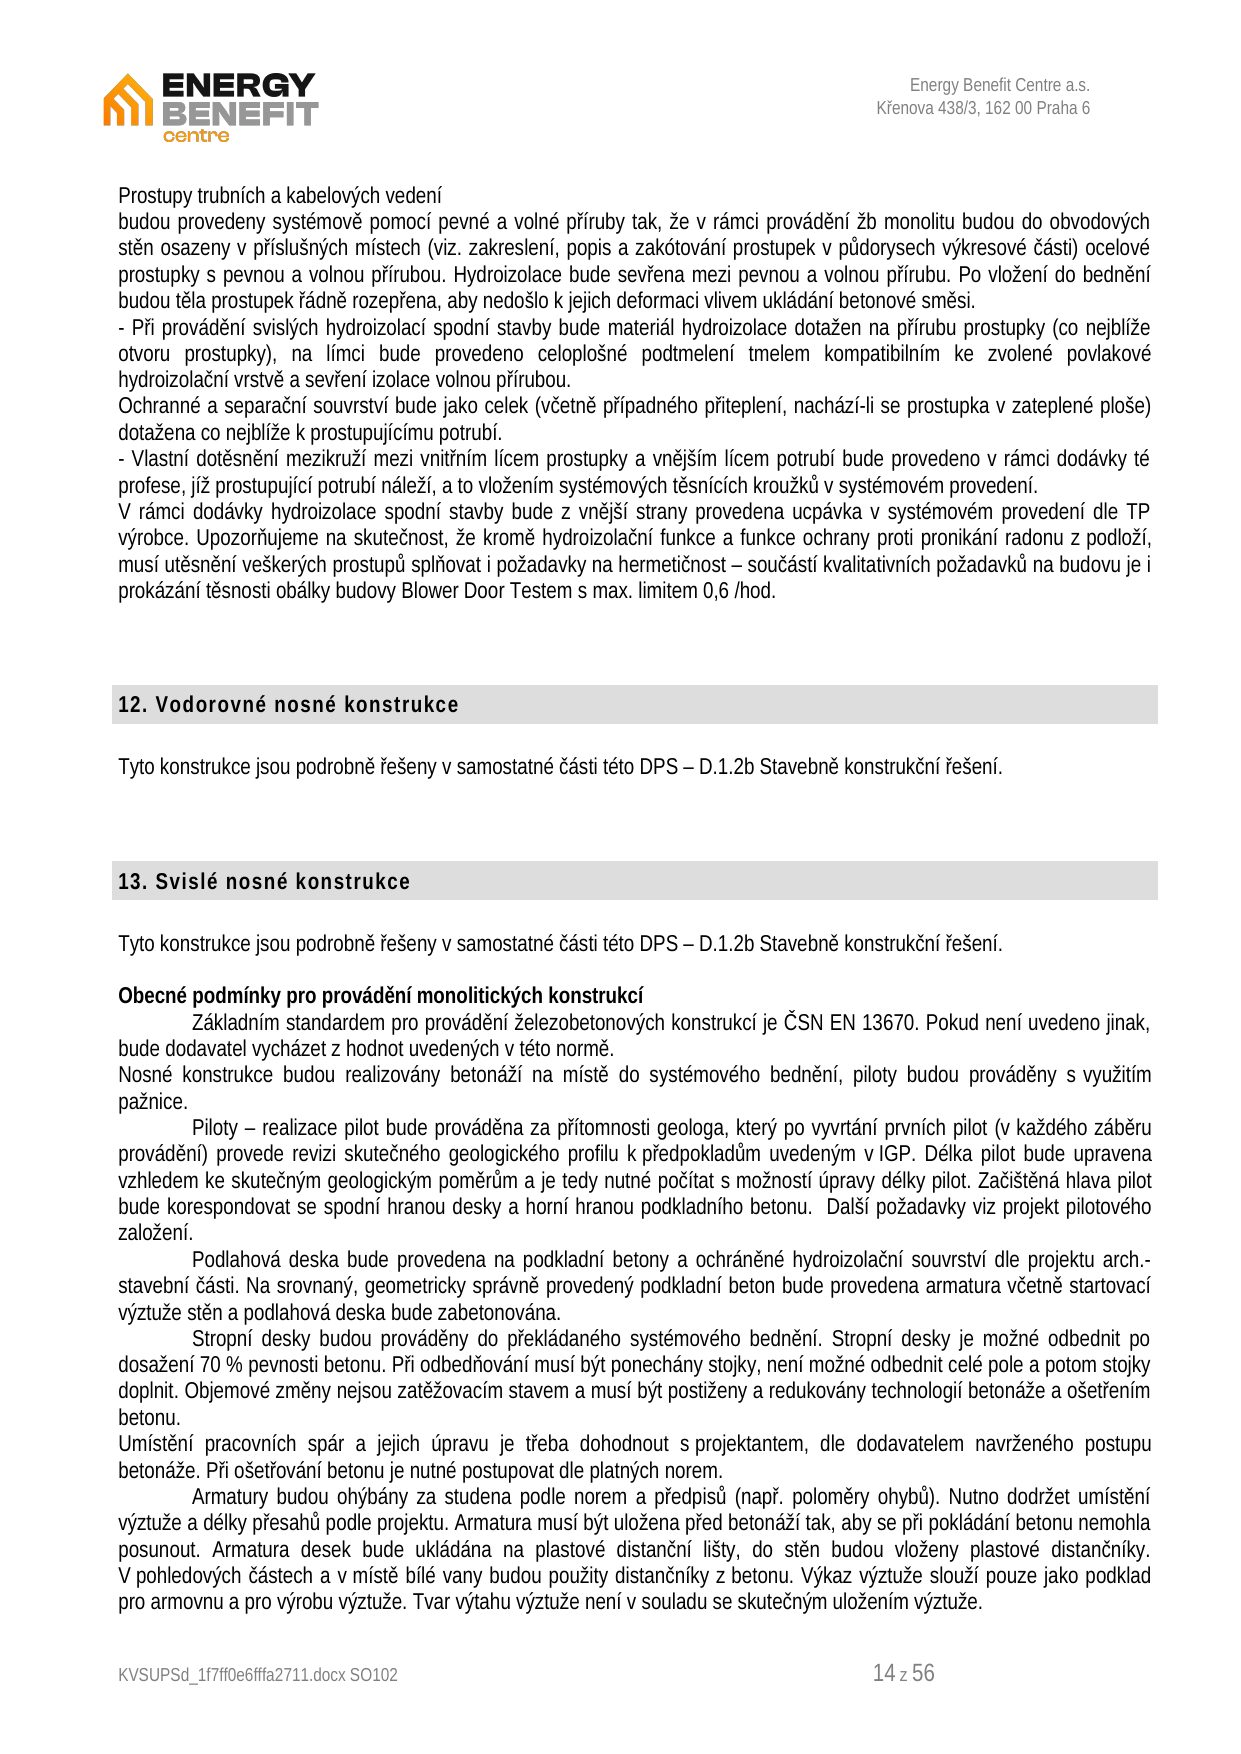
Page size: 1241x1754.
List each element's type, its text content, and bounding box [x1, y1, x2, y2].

text Armatury budou ohýbány za studena podle norem a předpisů (např. poloměry ohybů). Nutno dodržet umístění výztuže a délky přesahů podle projektu. Armatura musí být uložena před betonáží tak, aby se při pokládání betonu nemohla posunout. Armatura desek bude ukládána na plastové distanční lišty, do stěn budou vloženy plastové distančníky. V pohledových částech a v místě bílé vany budou použity distančníky z betonu. Výkaz výztuže slouží pouze jako podklad pro armovnu a pro výrobu výztuže. Tvar výtahu výztuže není v souladu se skutečným uložením výztuže. [118, 1483, 1152, 1615]
subtitle Vodorovné nosné konstrukce [118, 691, 1152, 718]
text - Při provádění svislých hydroizolací spodní stavby bude materiál hydroizolace dotažen na přírubu prostupky (co nejblíže otvoru prostupky), na límci bude provedeno celoplošné podtmelení tmelem kompatibilním ke zvolené povlakové hydroizolační vrstvě a sevření izolace volnou přírubou. [118, 313, 1152, 392]
text Umístění pracovních spár a jejich úpravu je třeba dohodnout s projektantem, dle dodavatelem navrženého postupu betonáže. Při ošetřování betonu je nutné postupovat dle platných norem. [118, 1430, 1152, 1483]
text Prostupy trubních a kabelových vedení [118, 182, 1152, 208]
subtitle Svislé nosné konstrukce [118, 868, 1152, 894]
text - Vlastní dotěsnění mezikruží mezi vnitřním lícem prostupky a vnějším lícem potrubí bude provedeno v rámci dodávky té profese, jíž prostupující potrubí náleží, a to vložením systémových těsnících kroužků v systémovém provedení. [118, 445, 1152, 498]
text Piloty – realizace pilot bude prováděna za přítomnosti geologa, který po vyvrtání prvních pilot (v každého záběru provádění) provede revizi skutečného geologického profilu k předpokladům uvedeným v IGP. Délka pilot bude upravena vzhledem ke skutečným geologickým poměrům a je tedy nutné počítat s možností úpravy délky pilot. Začištěná hlava pilot bude korespondovat se spodní hranou desky a horní hranou podkladního betonu. Další požadavky viz projekt pilotového založení. [118, 1114, 1152, 1246]
text Stropní desky budou prováděny do překládaného systémového bednění. Stropní desky je možné odbednit po dosažení 70 % pevnosti betonu. Při odbedňování musí být ponechány stojky, není možné odbednit celé pole a potom stojky doplnit. Objemové změny nejsou zatěžovacím stavem a musí být postiženy a redukovány technologií betonáže a ošetřením betonu. [118, 1325, 1152, 1430]
text V rámci dodávky hydroizolace spodní stavby bude z vnější strany provedena ucpávka v systémovém provedení dle TP výrobce. Upozorňujeme na skutečnost, že kromě hydroizolační funkce a funkce ochrany proti pronikání radonu z podloží, musí utěsnění veškerých prostupů splňovat i požadavky na hermetičnost – součástí kvalitativních požadavků na budovu je i prokázání těsnosti obálky budovy Blower Door Testem s max. limitem 0,6 /hod. [118, 498, 1152, 603]
text Tyto konstrukce jsou podrobně řešeny v samostatné části této DPS – D.1.2b Stavebně konstrukční řešení. [118, 753, 1152, 779]
text Nosné konstrukce budou realizovány betonáží na místě do systémového bednění, piloty budou prováděny s využitím pažnice. [118, 1061, 1152, 1114]
text Základním standardem pro provádění železobetonových konstrukcí je ČSN EN 13670. Pokud není uvedeno jinak, bude dodavatel vycházet z hodnot uvedených v této normě. [118, 1008, 1152, 1061]
picture [103, 73, 319, 142]
text Tyto konstrukce jsou podrobně řešeny v samostatné části této DPS – D.1.2b Stavebně konstrukční řešení. [118, 929, 1152, 956]
text Podlahová deska bude provedena na podkladní betony a ochráněné hydroizolační souvrství dle projektu arch.-stavební části. Na srovnaný, geometricky správně provedený podkladní beton bude provedena armatura včetně startovací výztuže stěn a podlahová deska bude zabetonována. [118, 1246, 1152, 1325]
text Obecné podmínky pro provádění monolitických konstrukcí [118, 982, 1152, 1008]
text budou provedeny systémově pomocí pevné a volné příruby tak, že v rámci provádění žb monolitu budou do obvodových stěn osazeny v příslušných místech (viz. zakreslení, popis a zakótování prostupek v půdorysech výkresové části) ocelové prostupky s pevnou a volnou přírubou. Hydroizolace bude sevřena mezi pevnou a volnou přírubu. Po vložení do bednění budou těla prostupek řádně rozepřena, aby nedošlo k jejich deformaci vlivem ukládání betonové směsi. [118, 208, 1152, 313]
text Ochranné a separační souvrství bude jako celek (včetně případného přiteplení, nachází-li se prostupka v zateplené ploše) dotažena co nejblíže k prostupujícímu potrubí. [118, 392, 1152, 445]
